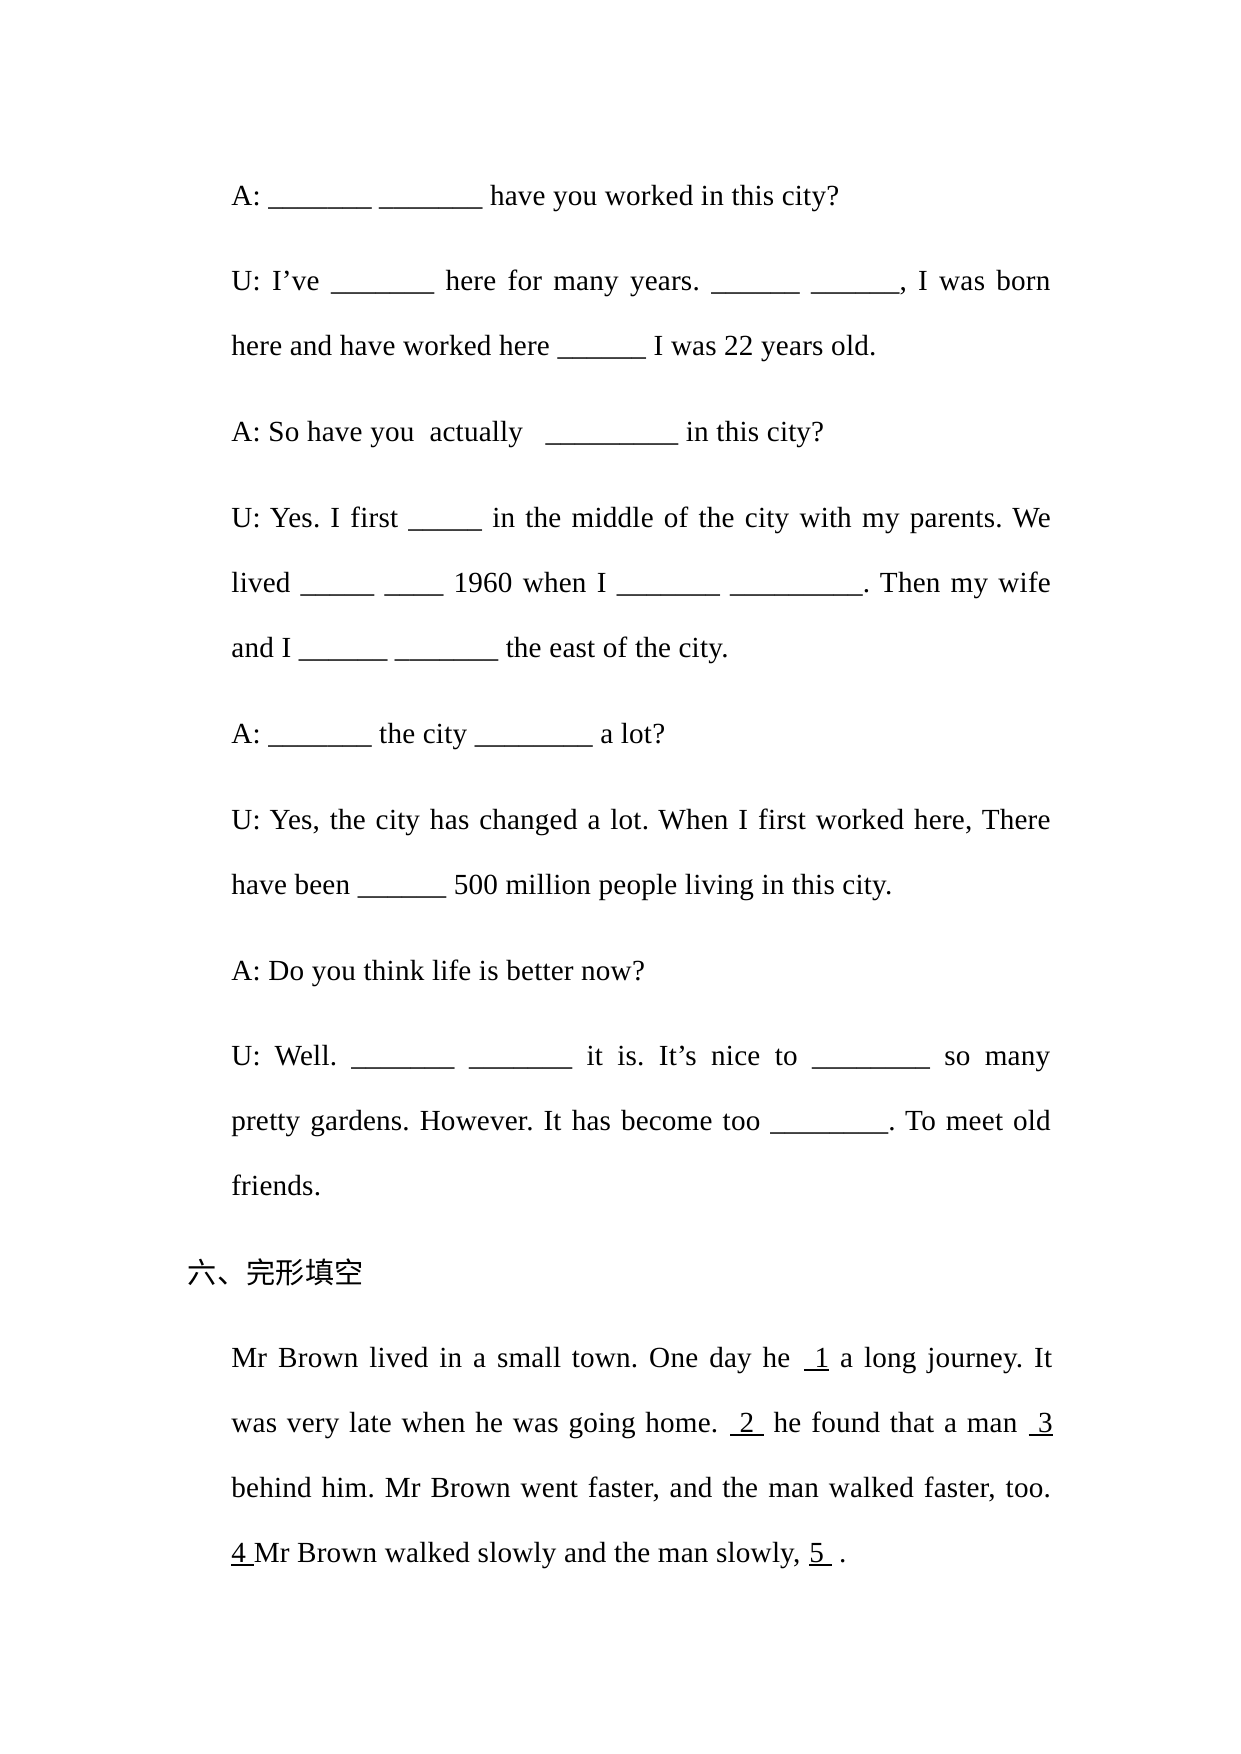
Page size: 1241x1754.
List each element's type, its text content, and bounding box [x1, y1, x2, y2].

list 六、完形填空 [187, 1239, 1053, 1304]
text A: _______ _______ have you worked in this city? [231, 162, 1053, 227]
text U: Yes, the city has changed a lot. When I first worked here, There have been ______ 500 million people living in this city. [231, 786, 1053, 916]
text U: Yes. I first _____ in the middle of the city with my parents. We lived _____ ____ 1960 when I _______ _________. Then my wife and I ______ _______ the east of the city. [231, 484, 1053, 679]
text U: I’ve _______ here for many years. ______ ______, I was born here and have worked here ______ I was 22 years old. [231, 248, 1053, 378]
text A: _______ the city ________ a lot? [231, 700, 1053, 765]
text Mr Brown lived in a small town. One day he 1 a long journey. It was very late when he was going home. 2 he found that a man 3 behind him. Mr Brown went faster, and the man walked faster, too. 4 Mr Brown walked slowly and the man slowly, 5 . [231, 1324, 1053, 1584]
text U: Well. _______ _______ it is. It’s nice to ________ so many pretty gardens. However. It has become too ________. To meet old friends. [231, 1023, 1053, 1218]
text A: Do you think life is better now? [231, 937, 1053, 1002]
text A: So have you actually _________ in this city? [231, 399, 1053, 464]
